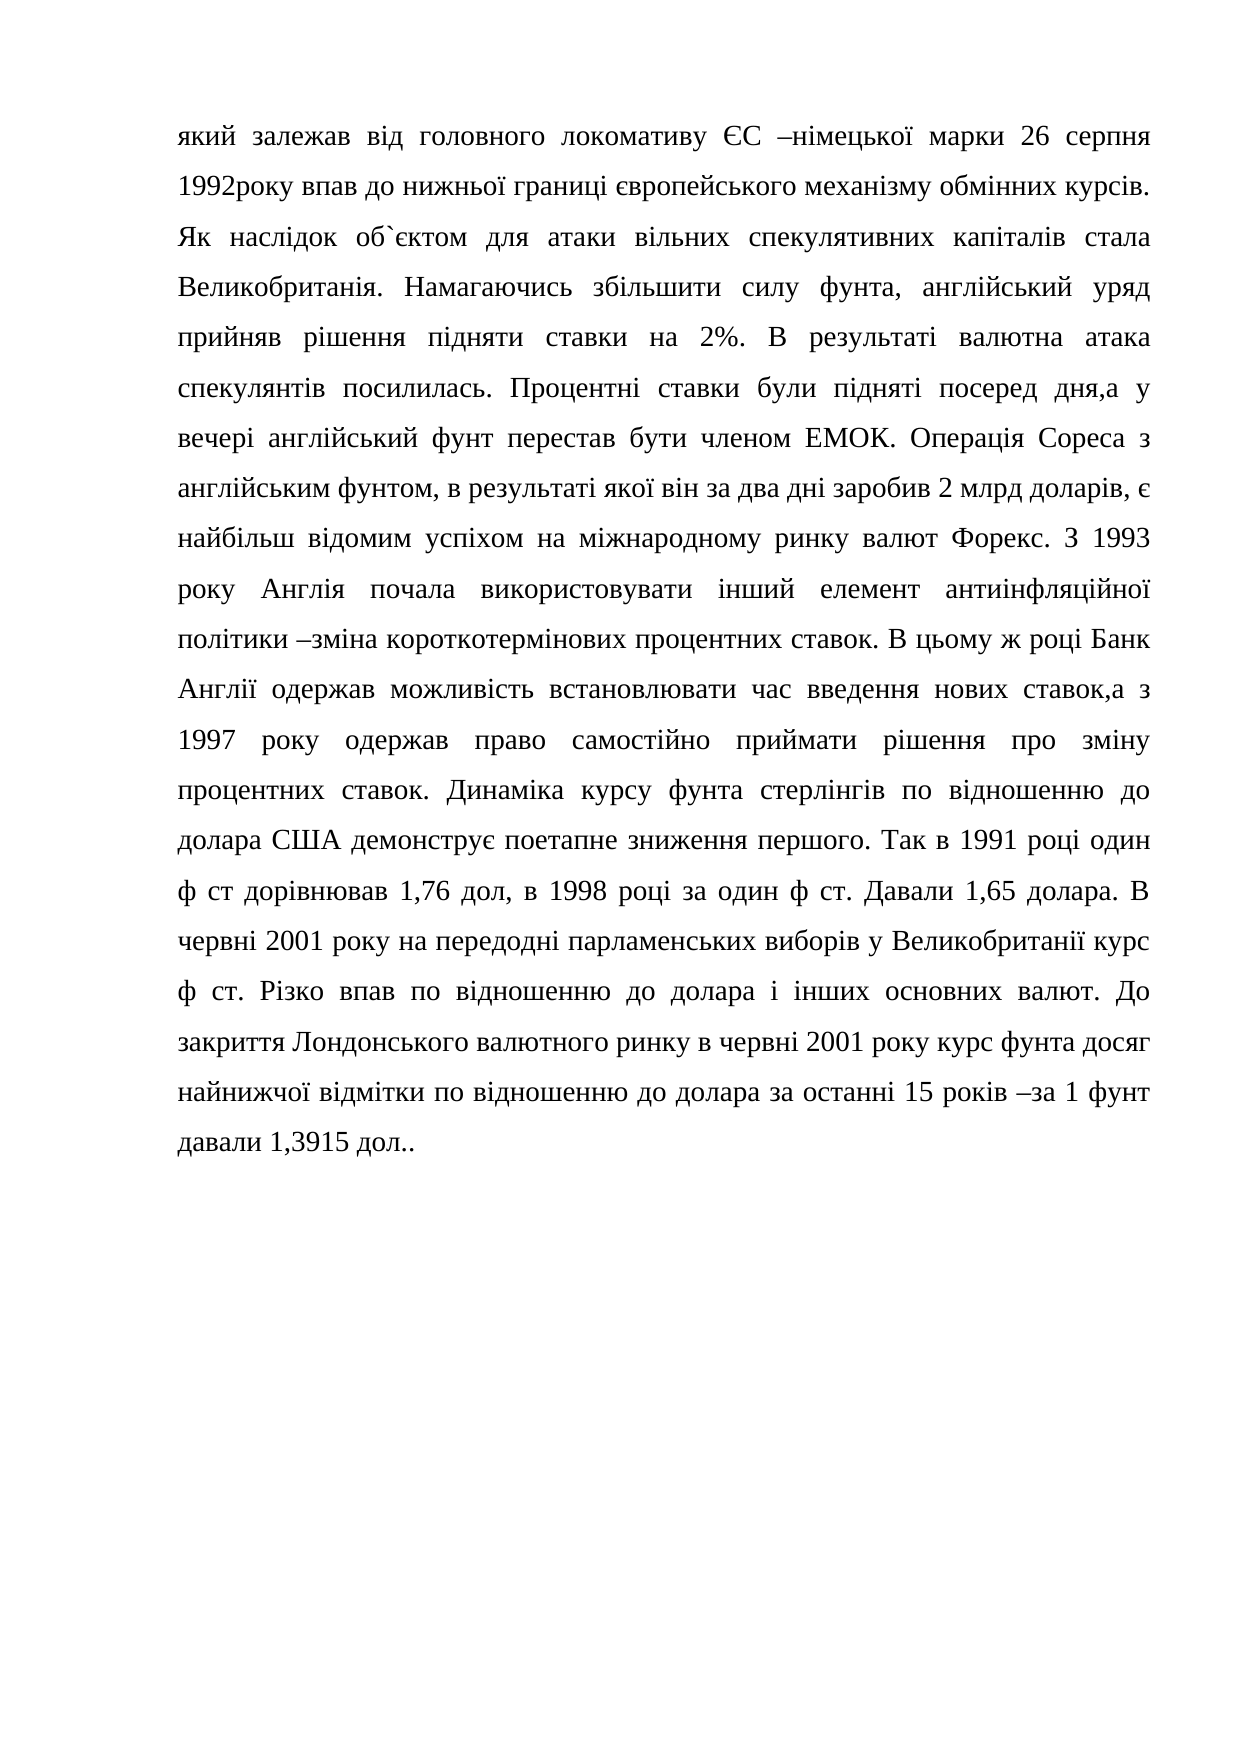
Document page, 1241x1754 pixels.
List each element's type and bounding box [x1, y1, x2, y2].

text [177, 118, 1152, 1158]
